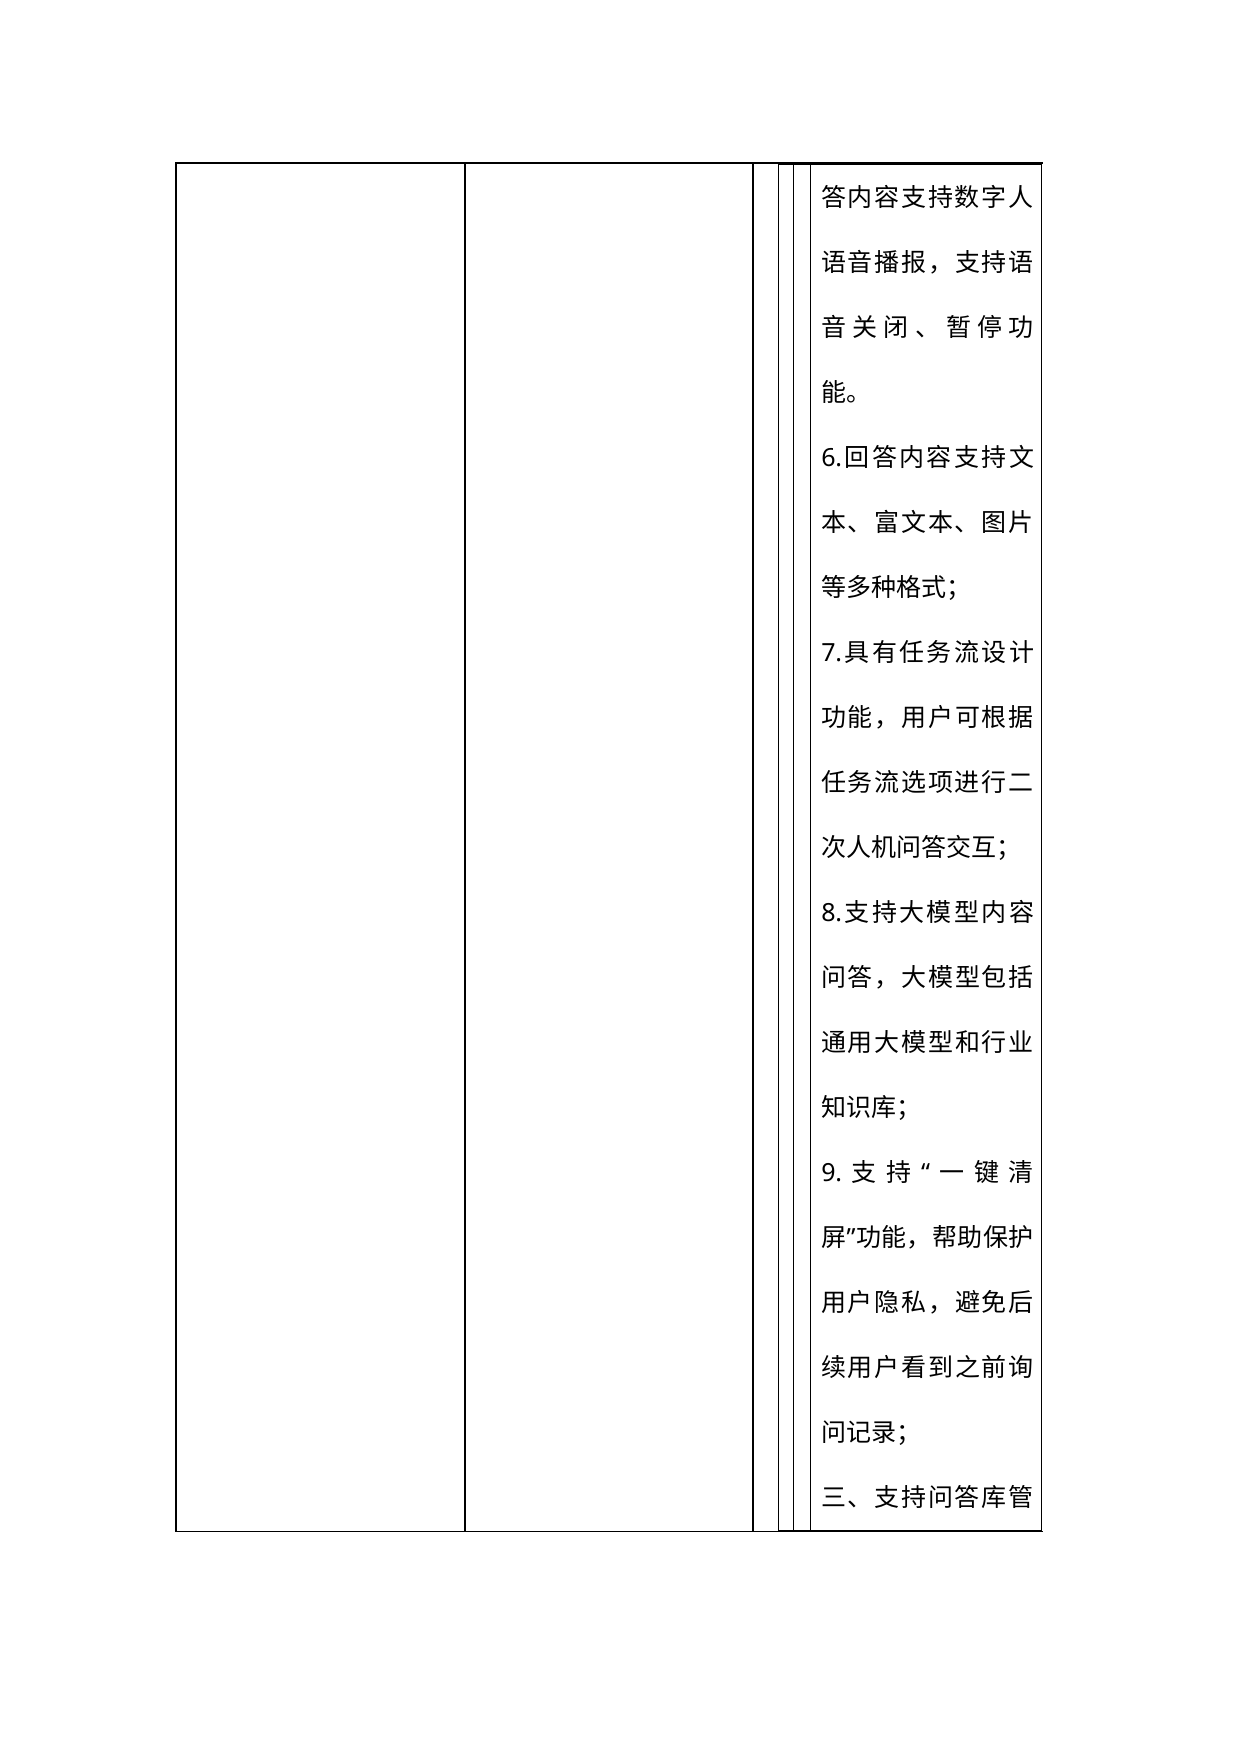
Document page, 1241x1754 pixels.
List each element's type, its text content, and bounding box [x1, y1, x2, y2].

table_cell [779, 165, 793, 1530]
table_cell 1 [177, 164, 464, 1531]
table_cell [466, 164, 752, 1531]
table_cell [811, 165, 1041, 1530]
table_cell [754, 164, 778, 1531]
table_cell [794, 165, 810, 1530]
